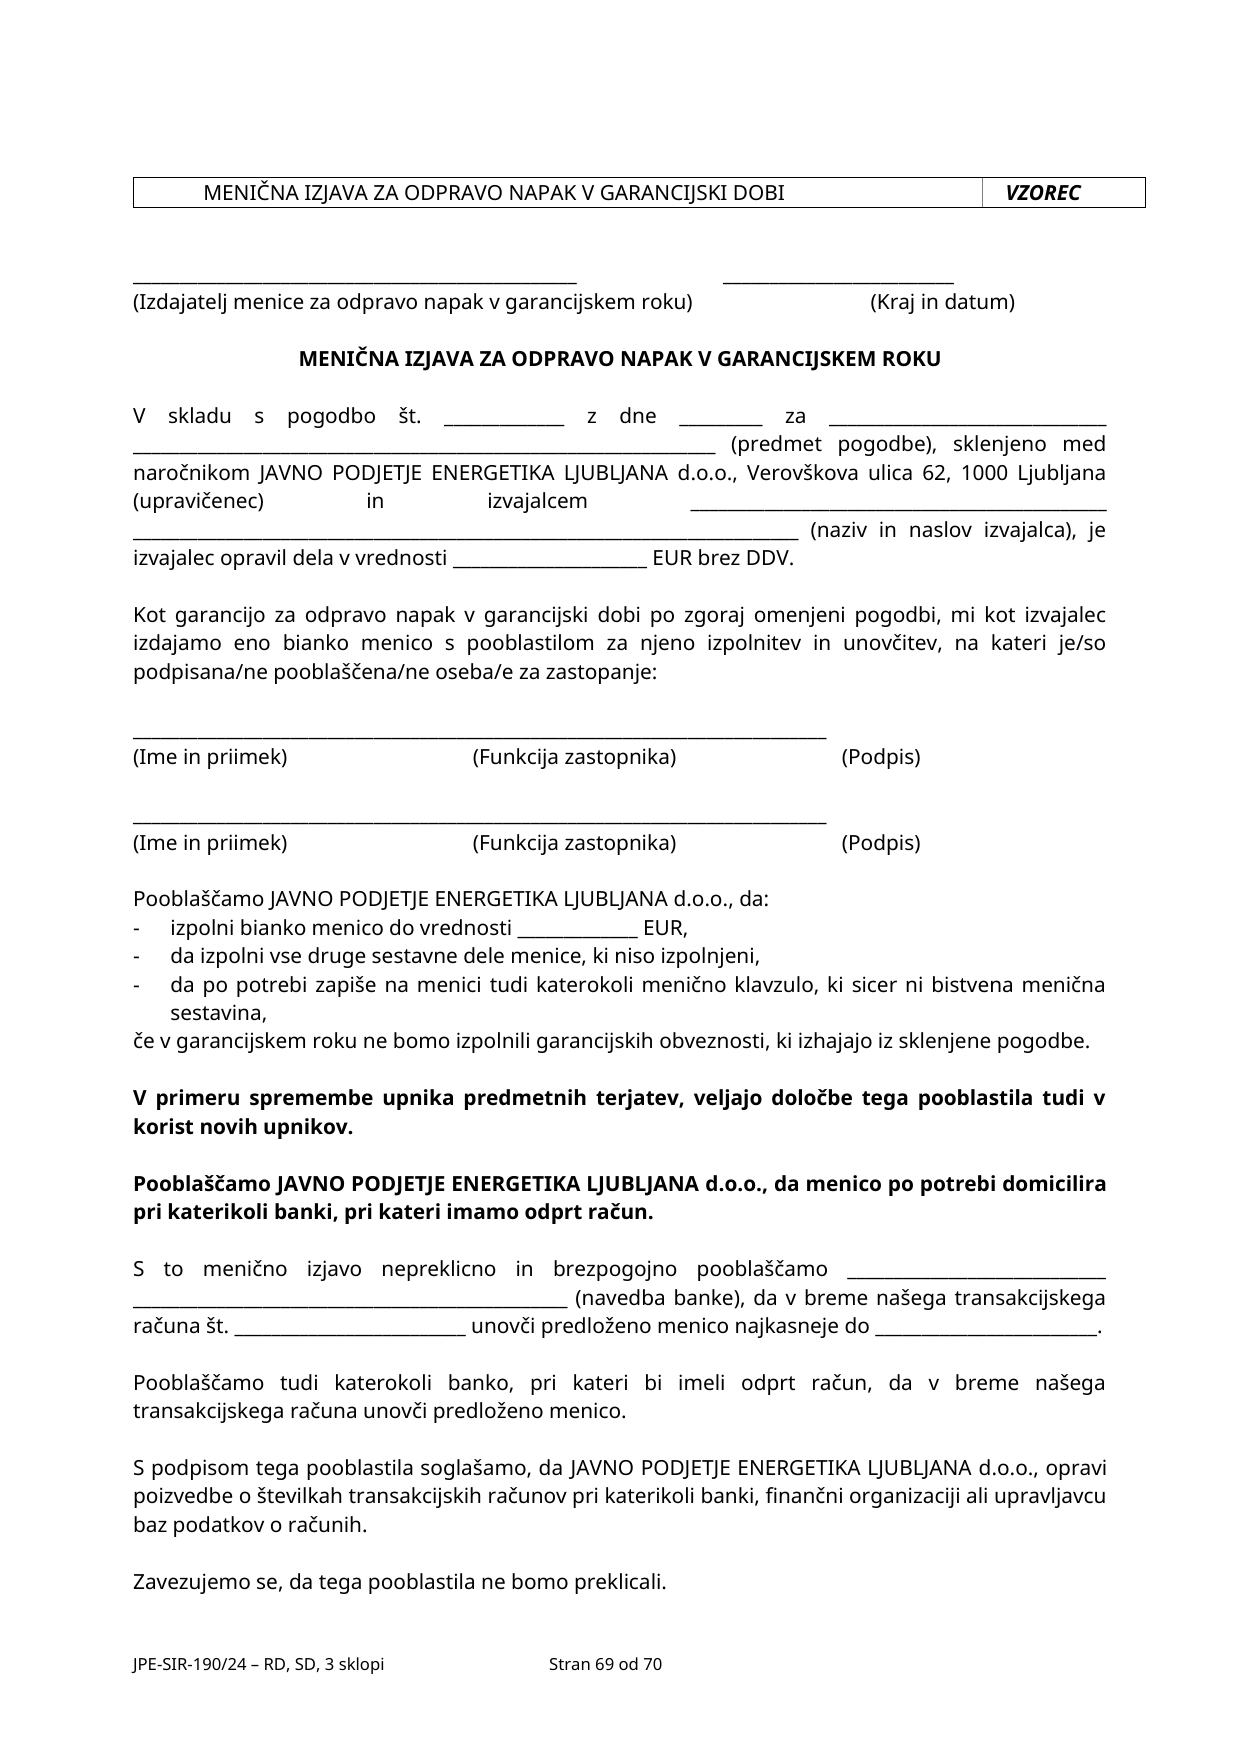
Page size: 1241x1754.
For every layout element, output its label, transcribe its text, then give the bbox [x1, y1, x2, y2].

table_header MENIČNA IZJAVA ZA ODPRAVO NAPAK V GARANCIJSKI DOBI [196, 178, 982, 207]
table_header [1088, 178, 1145, 207]
text Zavezujemo se, da tega pooblastila ne bomo preklicali. [133, 1567, 1107, 1595]
text Pooblaščamo Javno podjetje Energetika Ljubljana d.o.o., da: [133, 884, 1107, 913]
text Kot garancijo za odpravo napak v garancijski dobi po zgoraj omenjeni pogodbi, mi kot izvajalec izdajamo eno bianko menico s pooblastilom za njeno izpolnitev in unovčitev, na kateri je/so podpisana/ne pooblaščena/ne oseba/e za zastopanje: [133, 600, 1107, 685]
text Pooblaščamo Javno podjetje Energetika Ljubljana d.o.o., da menico po potrebi domicilira pri katerikoli banki, pri kateri imamo odprt račun. [133, 1169, 1107, 1226]
list izpolni bianko menico do vrednosti _____________ EUR, [133, 913, 1107, 941]
text S to menično izjavo nepreklicno in brezpogojno pooblaščamo ____________________________ _______________________________________________ (navedba banke), da v breme našega transakcijskega računa št. _________________________ unovči predloženo menico najkasneje do ________________________. [133, 1254, 1107, 1339]
text (Izdajatelj menice za odpravo napak v garancijskem roku) (Kraj in datum) [133, 287, 1107, 316]
table_header VZOREC [983, 178, 1088, 207]
text (Ime in priimek) (Funkcija zastopnika) (Podpis) [133, 828, 1107, 856]
text če v garancijskem roku ne bomo izpolnili garancijskih obveznosti, ki izhajajo iz sklenjene pogodbe. [133, 1027, 1107, 1055]
text Pooblaščamo tudi katerokoli banko, pri kateri bi imeli odprt račun, da v breme našega transakcijskega računa unovči predloženo menico. [133, 1368, 1107, 1425]
text V primeru spremembe upnika predmetnih terjatev, veljajo določbe tega pooblastila tudi v korist novih upnikov. [133, 1083, 1107, 1140]
text ___________________________________________________________________________ [133, 714, 1107, 742]
text ___________________________________________________________________________ [133, 799, 1107, 828]
text MENIČNA IZJAVA ZA ODPRAVO NAPAK V GARANCIJSKEM ROKU [133, 344, 1107, 373]
list da izpolni vse druge sestavne dele menice, ki niso izpolnjeni, [133, 941, 1107, 970]
text (Ime in priimek) (Funkcija zastopnika) (Podpis) [133, 742, 1107, 771]
text V skladu s pogodbo št. _____________ z dne _________ za ______________________________ _______________________________________________________________ (predmet pogodbe), sklenjeno med naročnikom Javno podjetje Energetika Ljubljana d.o.o., Verovškova ulica 62, 1000 Ljubljana (upravičenec) in izvajalcem _____________________________________________ ________________________________________________________________________ (naziv in naslov izvajalca), je izvajalec opravil dela v vrednosti _____________________ EUR brez DDV. [133, 401, 1107, 572]
table_header [134, 178, 196, 207]
text S podpisom tega pooblastila soglašamo, da Javno podjetje Energetika Ljubljana d.o.o., opravi poizvedbe o številkah transakcijskih računov pri katerikoli banki, finančni organizaciji ali upravljavcu baz podatkov o računih. [133, 1453, 1107, 1538]
text ________________________________________________ _________________________ [133, 259, 1107, 287]
list da po potrebi zapiše na menici tudi katerokoli menično klavzulo, ki sicer ni bistvena menična sestavina, [133, 970, 1107, 1027]
